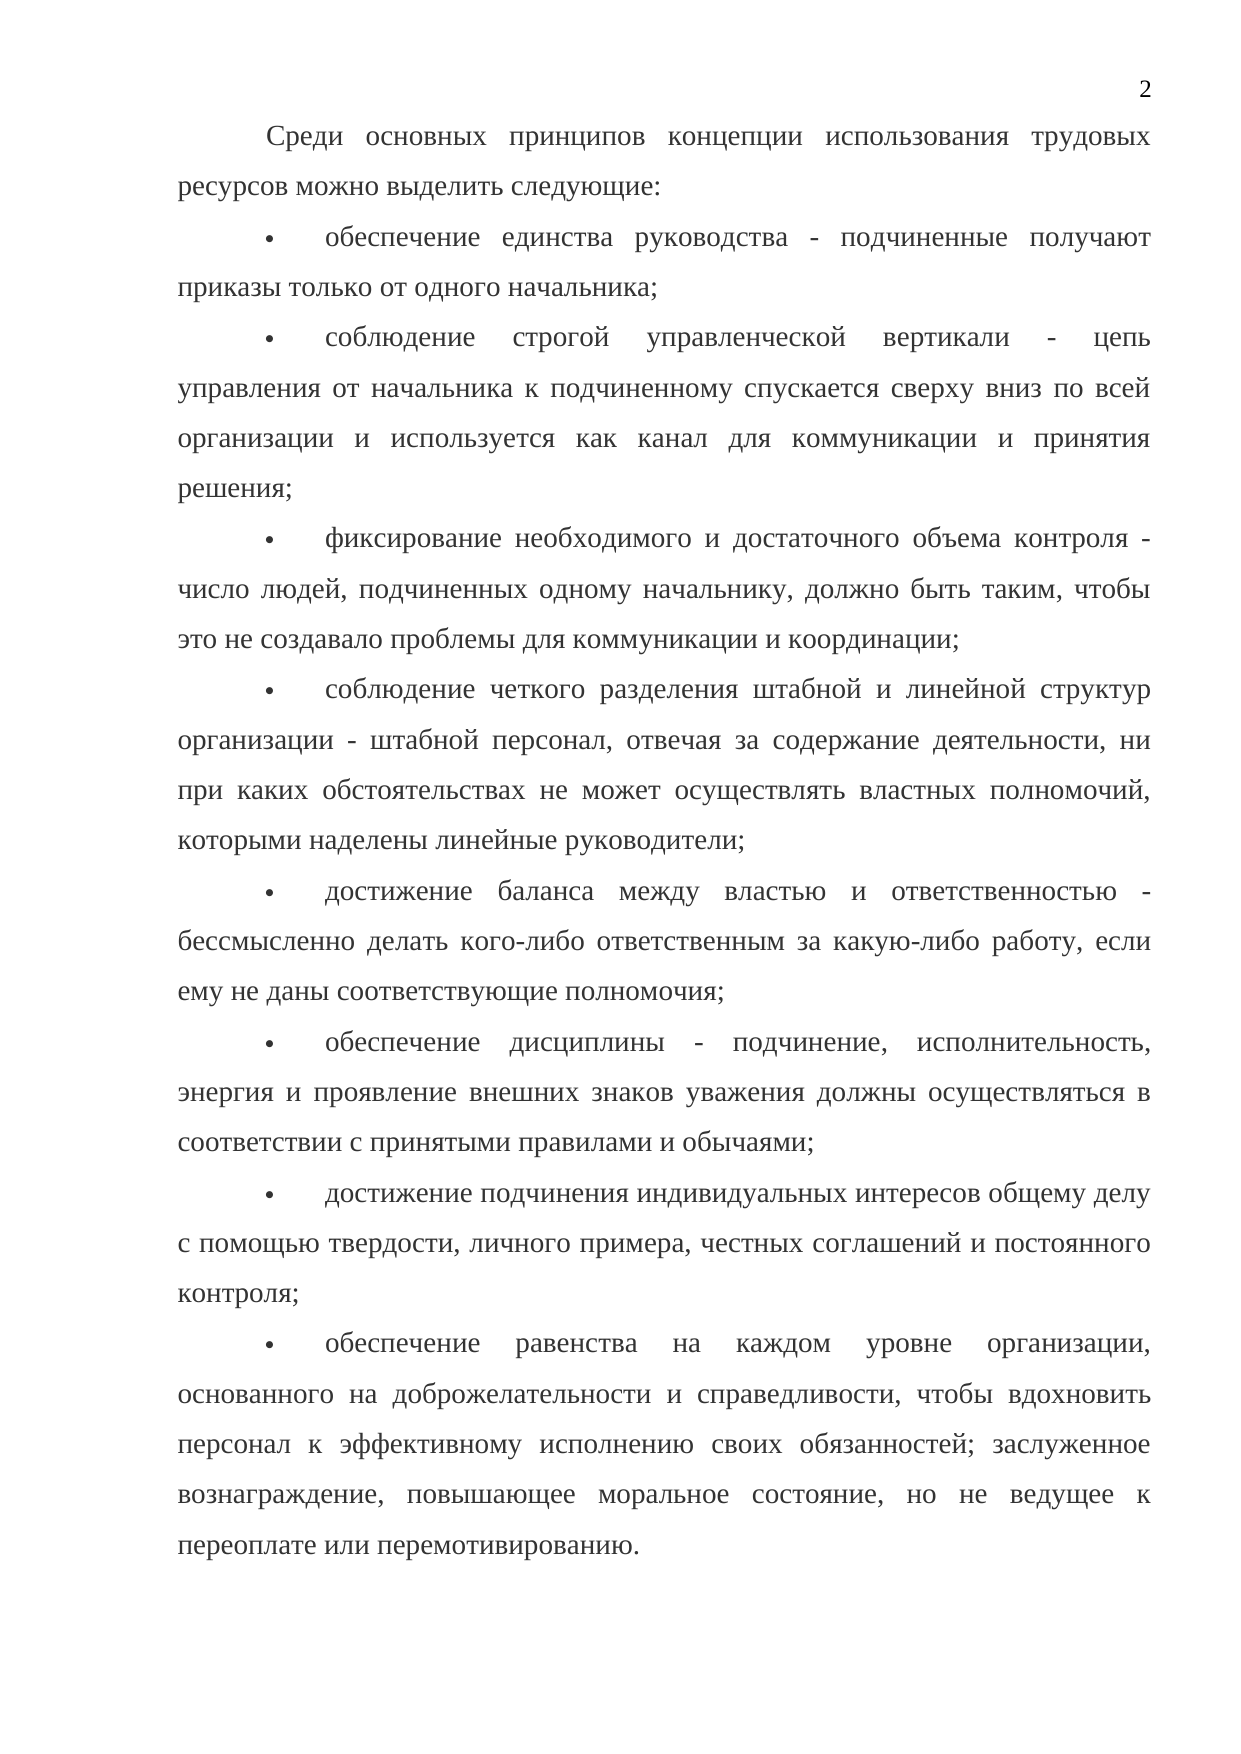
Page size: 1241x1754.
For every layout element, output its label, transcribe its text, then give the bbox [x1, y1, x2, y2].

list обеспечение равенства на каждом уровне организации, основанного на доброжелательности и справедливости, чтобы вдохновить персонал к эффективному исполнению своих обязанностей; заслуженное вознаграждение, повышающее моральное состояние, но не ведущее к переоплате или перемотивированию. [177, 1326, 1152, 1560]
text Среди основных принципов концепции использования трудовых ресурсов можно выделить следующие: [177, 118, 1152, 202]
list обеспечение единства руководства - подчиненные получают приказы только от одного начальника; [177, 219, 1152, 303]
list соблюдение четкого разделения штабной и линейной структур организации - штабной персонал, отвечая за содержание деятельности, ни при каких обстоятельствах не может осуществлять властных полномочий, которыми наделены линейные руководители; [177, 672, 1152, 856]
list достижение баланса между властью и ответственностью -бессмысленно делать кого-либо ответственным за какую-либо работу, если ему не даны соответствующие полномочия; [177, 873, 1152, 1007]
list соблюдение строгой управленческой вертикали - цепь управления от начальника к подчиненному спускается сверху вниз по всей организации и используется как канал для коммуникации и принятия решения; [177, 319, 1152, 504]
list фиксирование необходимого и достаточного объема контроля - число людей, подчиненных одному начальнику, должно быть таким, чтобы это не создавало проблемы для коммуникации и координации; [177, 521, 1152, 655]
list достижение подчинения индивидуальных интересов общему делу с помощью твердости, личного примера, честных соглашений и постоянного контроля; [177, 1175, 1152, 1309]
list обеспечение дисциплины - подчинение, исполнительность, энергия и проявление внешних знаков уважения должны осуществляться в соответствии с принятыми правилами и обычаями; [177, 1024, 1152, 1158]
